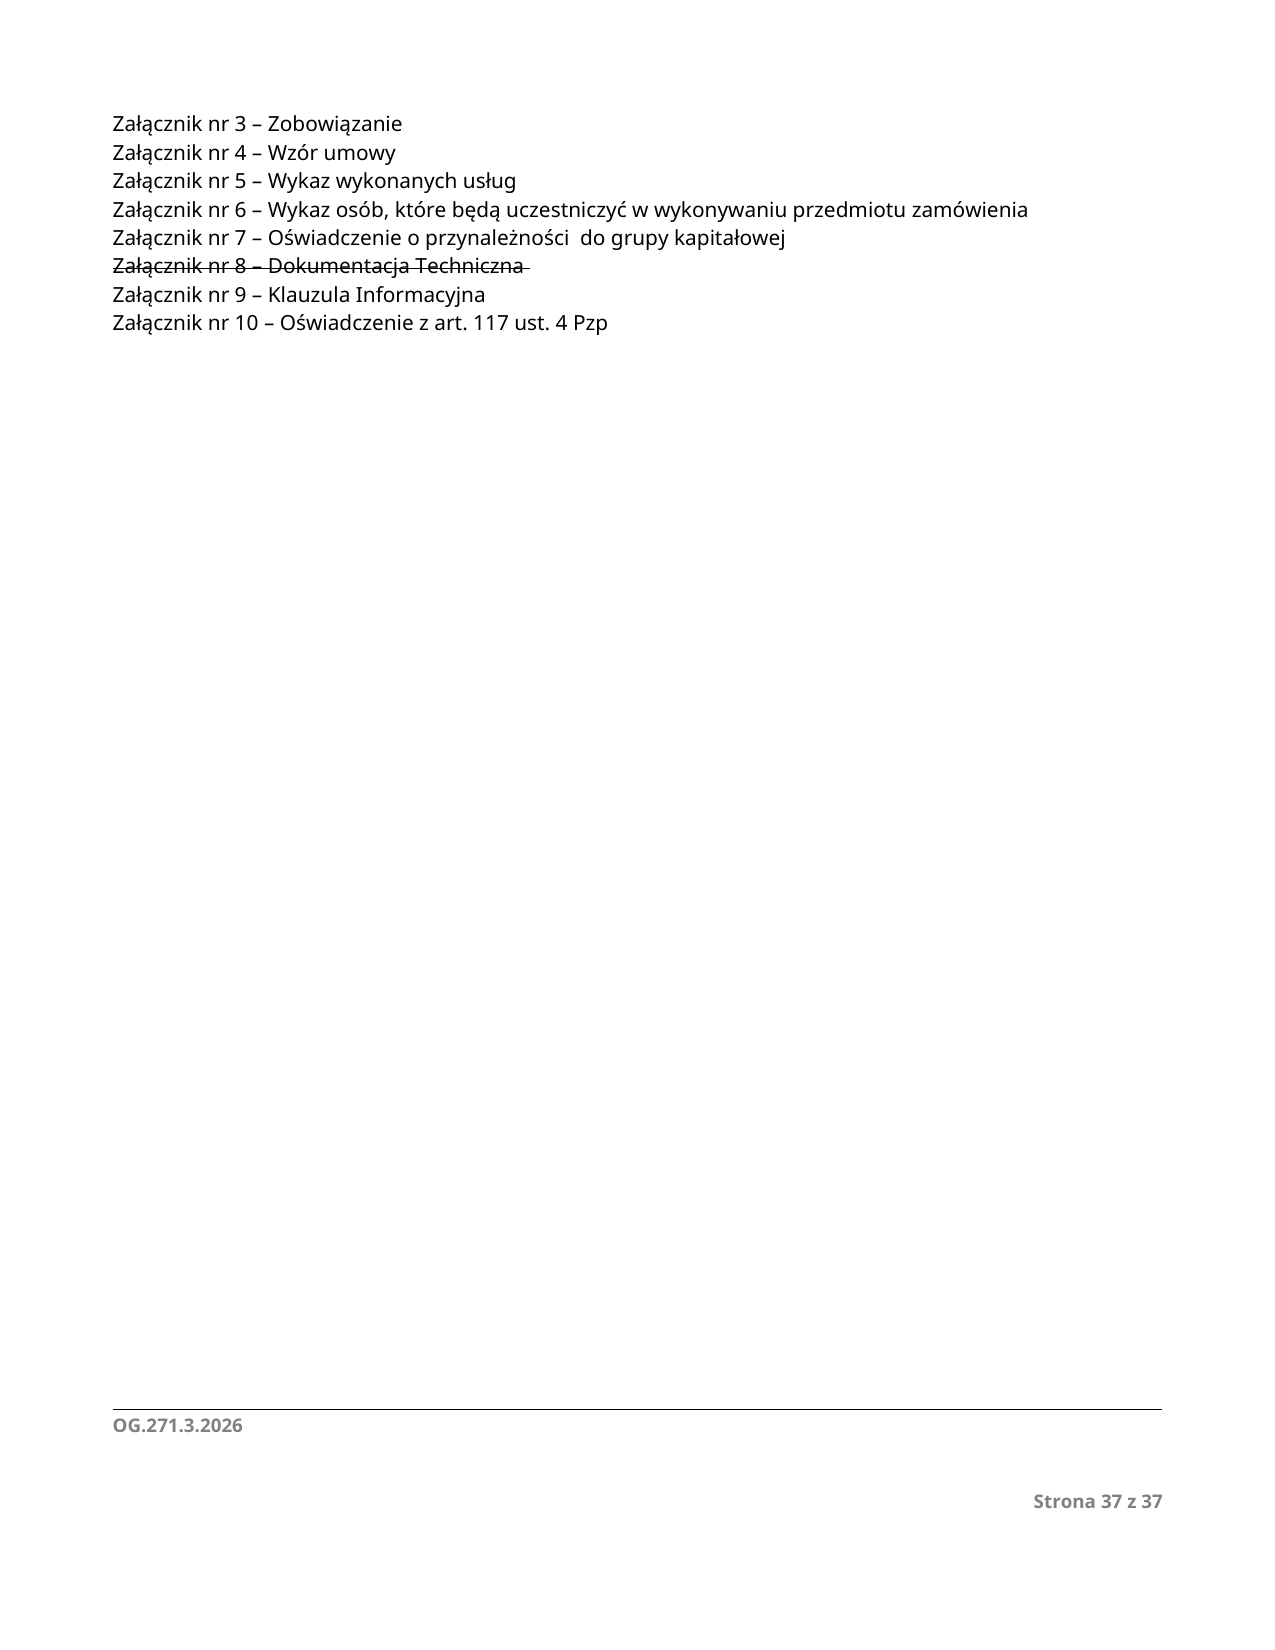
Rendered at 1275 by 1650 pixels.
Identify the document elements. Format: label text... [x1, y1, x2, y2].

text Załącznik nr 9 – Klauzula Informacyjna [112, 280, 1162, 308]
text Załącznik nr 3 – Zobowiązanie [112, 109, 1162, 138]
text Załącznik nr 7 – Oświadczenie o przynależności do grupy kapitałowej [112, 223, 1162, 252]
text Załącznik nr 4 – Wzór umowy [112, 138, 1162, 166]
text Załącznik nr 8 – Dokumentacja Techniczna [112, 252, 1162, 280]
text Załącznik nr 5 – Wykaz wykonanych usług [112, 166, 1162, 195]
text Załącznik nr 10 – Oświadczenie z art. 117 ust. 4 Pzp [112, 308, 1162, 337]
text Załącznik nr 6 – Wykaz osób, które będą uczestniczyć w wykonywaniu przedmiotu zamówienia [112, 195, 1162, 223]
